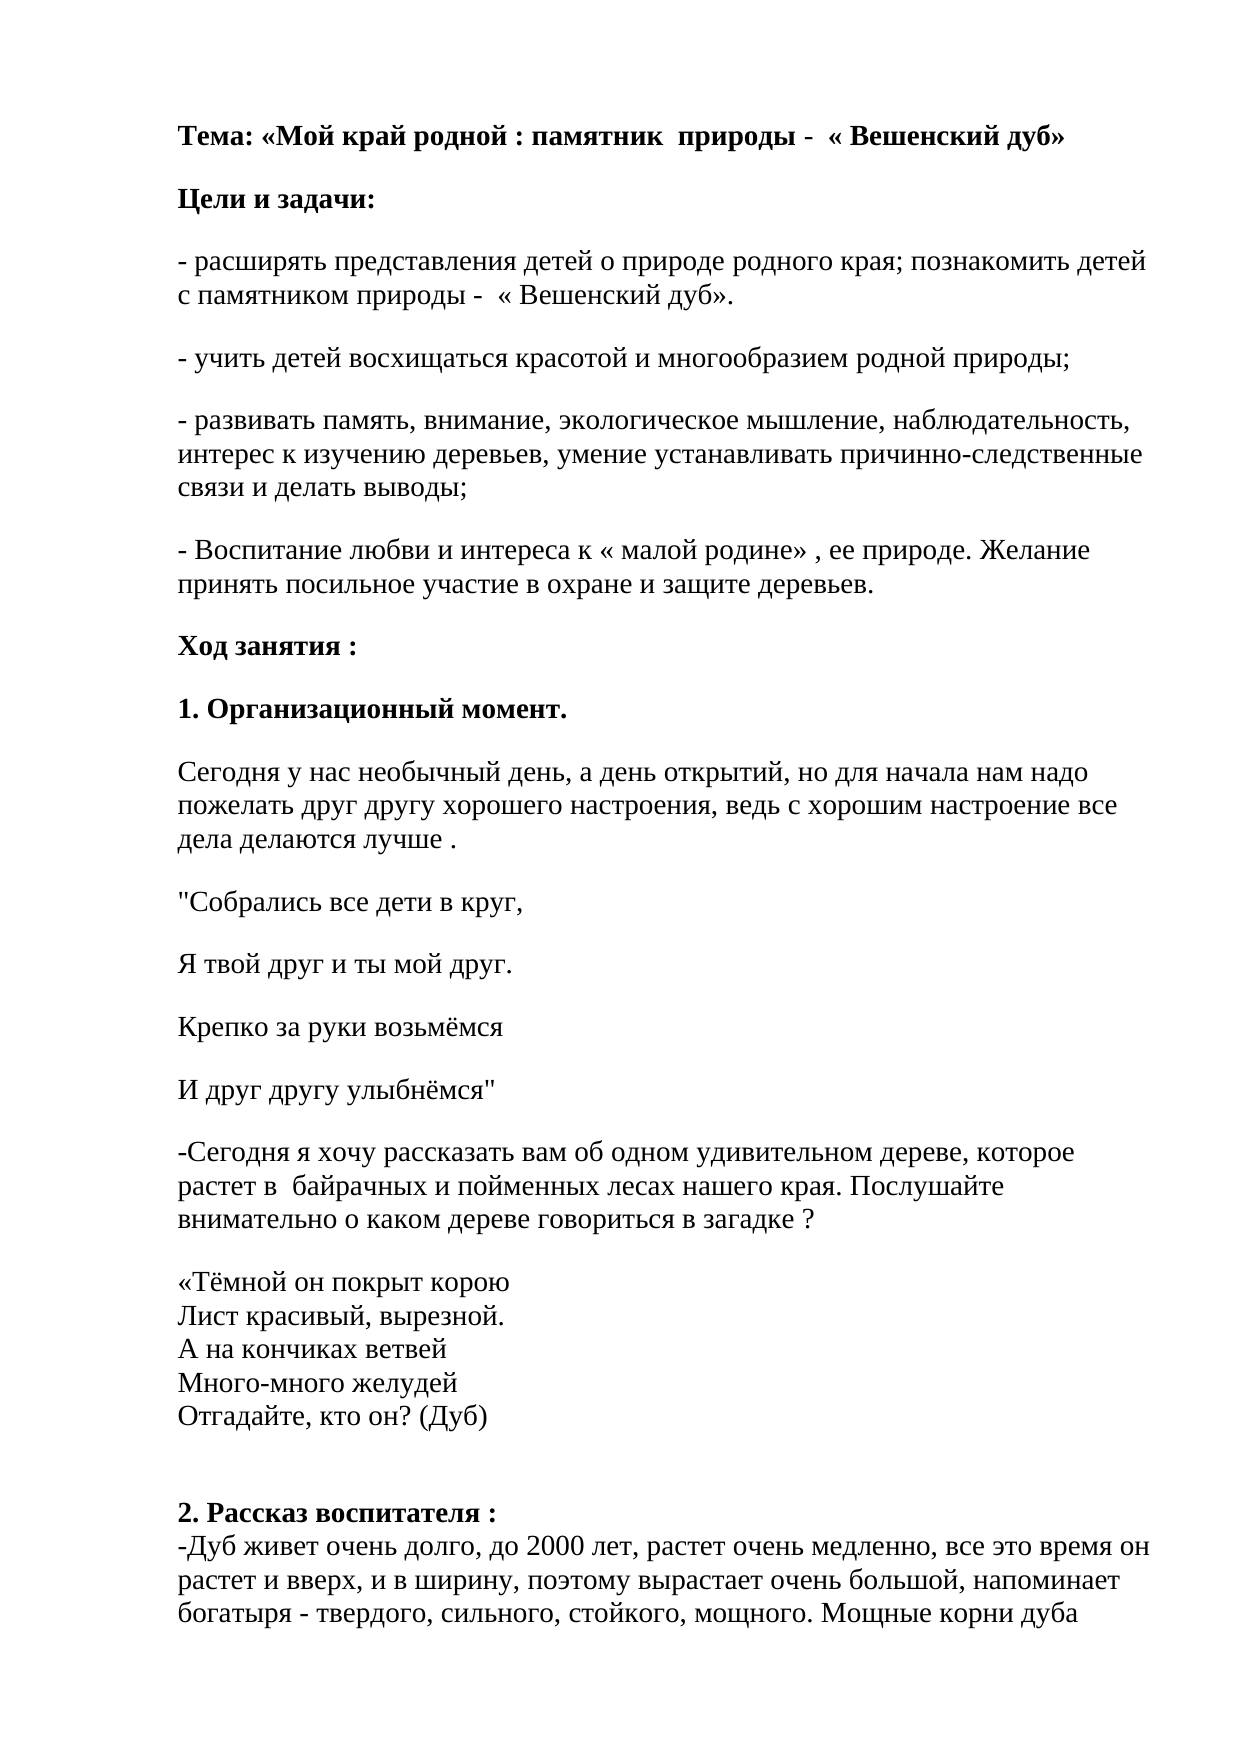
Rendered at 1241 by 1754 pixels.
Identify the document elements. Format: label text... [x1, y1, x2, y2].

text - расширять представления детей о природе родного края; познакомить детей с памятником природы - « Вешенский дуб». [177, 243, 1152, 311]
text - развивать память, внимание, экологическое мышление, наблюдательность, интерес к изучению деревьев, умение устанавливать причинно-следственные связи и делать выводы; [177, 402, 1152, 503]
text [177, 1461, 1152, 1629]
text «Тёмной он покрыт корою Лист красивый, вырезной. А на кончиках ветвей Много-много желудей Отгадайте, кто он? (Дуб) [177, 1264, 1152, 1432]
text Сегодня у нас необычный день, а день открытий, но для начала нам надо пожелать друг другу хорошего настроения, ведь с хорошим настроение все дела делаются лучше . [177, 754, 1152, 854]
text Я твой друг и ты мой друг. [177, 946, 1152, 980]
text "Собрались все дети в круг, [177, 884, 1152, 917]
text Тема: «Мой край родной : памятник природы - « Вешенский дуб» [177, 118, 1152, 152]
text - учить детей восхищаться красотой и многообразием родной природы; [177, 340, 1152, 373]
text -Сегодня я хочу рассказать вам об одном удивительном дереве, которое растет в байрачных и пойменных лесах нашего края. Послушайте внимательно о каком дереве говориться в загадке ? [177, 1134, 1152, 1235]
text Цели и задачи: [177, 181, 1152, 214]
text Крепко за руки возьмёмся [177, 1009, 1152, 1043]
text 1. Организационный момент. [177, 691, 1152, 725]
text Ход занятия : [177, 628, 1152, 662]
text И друг другу улыбнёмся" [177, 1072, 1152, 1105]
text - Воспитание любви и интереса к « малой родине» , ее природе. Желание принять посильное участие в охране и защите деревьев. [177, 532, 1152, 599]
